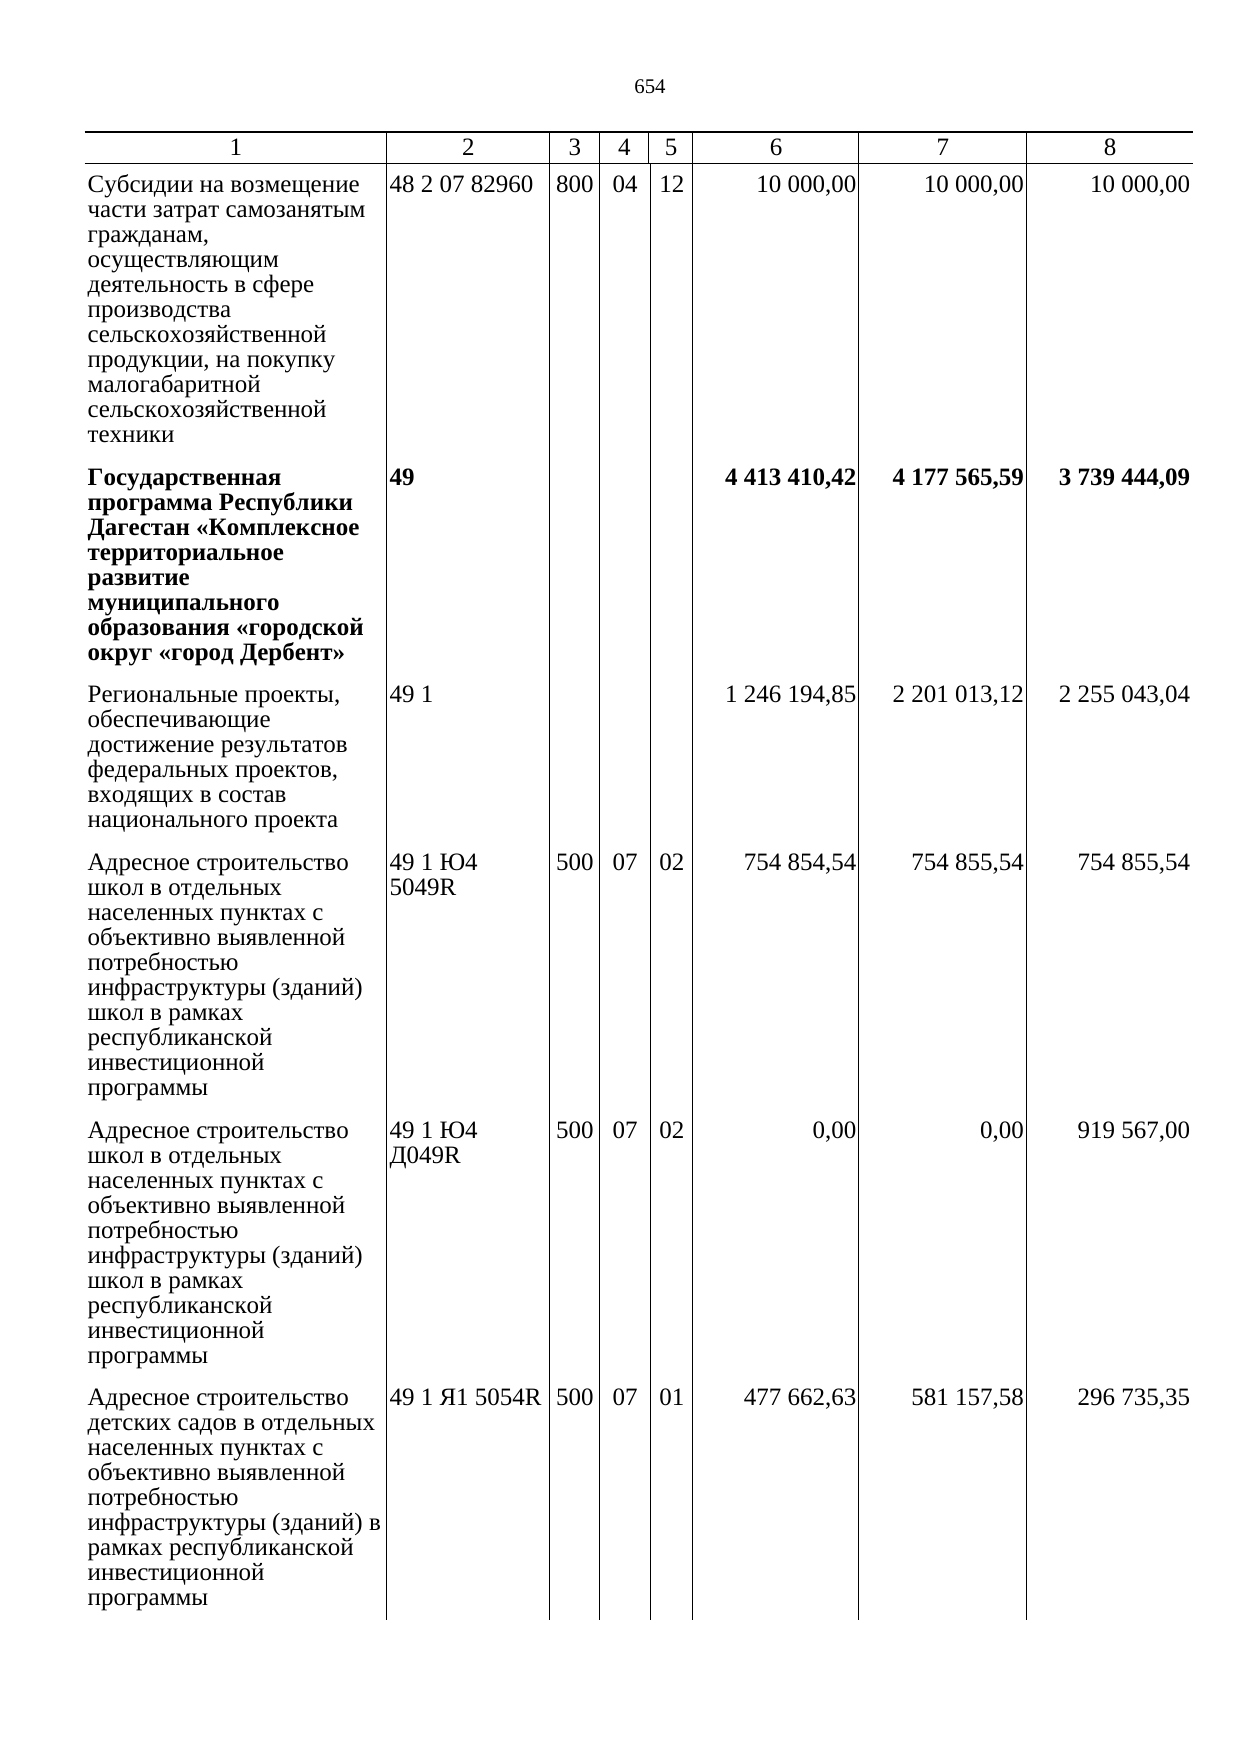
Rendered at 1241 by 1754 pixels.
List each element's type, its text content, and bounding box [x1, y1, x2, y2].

table_header 5 [649, 133, 692, 163]
table_header 7 [859, 133, 1026, 163]
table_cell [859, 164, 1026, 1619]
table_header 8 [1027, 133, 1193, 163]
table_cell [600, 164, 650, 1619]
table_header 3 [550, 133, 599, 163]
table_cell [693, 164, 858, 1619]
table_header 1 [85, 133, 386, 163]
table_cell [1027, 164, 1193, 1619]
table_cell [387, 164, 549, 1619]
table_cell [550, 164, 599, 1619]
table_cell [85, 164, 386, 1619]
table_header 6 [693, 133, 858, 163]
table_header 2 [387, 133, 549, 163]
table_header 4 [600, 133, 648, 163]
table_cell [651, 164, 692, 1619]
